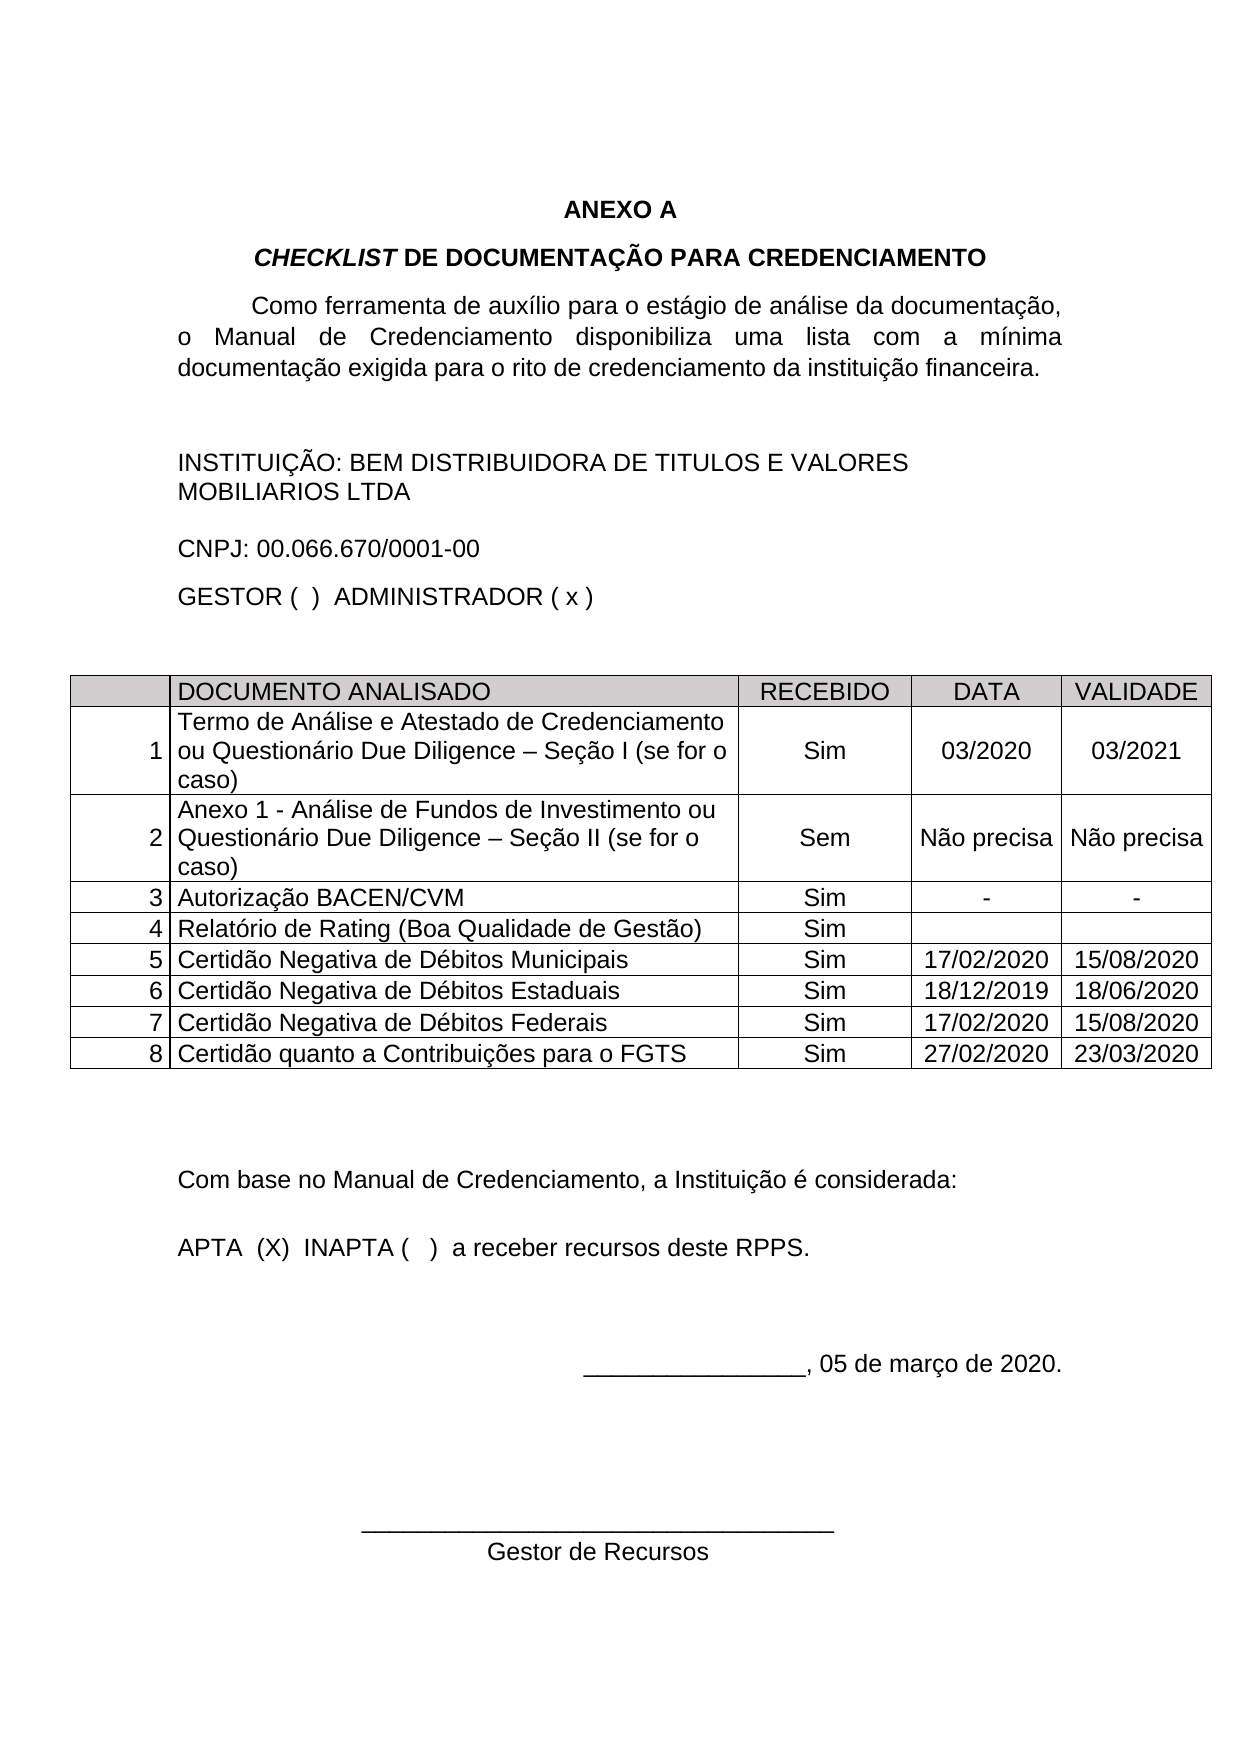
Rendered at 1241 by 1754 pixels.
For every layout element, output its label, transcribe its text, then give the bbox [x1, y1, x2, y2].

table_cell 5 [71, 944, 169, 974]
text Com base no Manual de Credenciamento, a Instituição é considerada: [177, 1165, 1063, 1193]
table_cell Sim [739, 1038, 911, 1068]
table_cell Certidão Negativa de Débitos Estaduais [171, 976, 738, 1006]
table_cell 2 [71, 795, 169, 881]
table_cell 17/02/2020 [912, 944, 1061, 974]
table_cell Sim [739, 913, 911, 943]
table_cell Sim [739, 1007, 911, 1037]
text APTA (X) INAPTA ( ) a receber recursos deste RPPS. [177, 1233, 1063, 1262]
table_cell 18/12/2019 [912, 976, 1061, 1006]
table_cell [912, 913, 1061, 943]
text ________________, 05 de março de 2020. [177, 1349, 1063, 1377]
table_cell 03/2020 [912, 707, 1061, 793]
table_cell 17/02/2020 [912, 1007, 1061, 1037]
table_header DOCUMENTO ANALISADO [171, 676, 738, 706]
table_cell Termo de Análise e Atestado de Credenciamento ou Questionário Due Diligence – Seção I (se for o caso) [171, 707, 738, 793]
table_cell Certidão quanto a Contribuições para o FGTS [171, 1038, 738, 1068]
table_header VALIDADE [1062, 676, 1211, 706]
table_cell 8 [71, 1038, 169, 1068]
table_cell Sim [739, 707, 911, 793]
table_cell 7 [71, 1007, 169, 1037]
table_cell Não precisa [912, 795, 1061, 881]
text Gestor de Recursos [133, 1536, 1063, 1565]
table_cell Sim [739, 944, 911, 974]
text Como ferramenta de auxílio para o estágio de análise da documentação, o Manual de Credenciamento disponibiliza uma lista com a mínima documentação exigida para o rito de credenciamento da instituição financeira. [177, 291, 1063, 382]
text INSTITUIÇÃO: BEM DISTRIBUIDORA DE TITULOS E VALORES MOBILIARIOS LTDA [177, 448, 1063, 506]
text __________________________________ [133, 1505, 1063, 1534]
table_cell Certidão Negativa de Débitos Municipais [171, 944, 738, 974]
table_cell [1062, 913, 1211, 943]
table_cell Certidão Negativa de Débitos Federais [171, 1007, 738, 1037]
table_cell 15/08/2020 [1062, 1007, 1211, 1037]
text CNPJ: 00.066.670/0001-00 [177, 534, 1063, 563]
table_cell 6 [71, 976, 169, 1006]
text ANEXO A [177, 195, 1063, 224]
table_cell 4 [71, 913, 169, 943]
table_cell 18/06/2020 [1062, 976, 1211, 1006]
table_cell Sim [739, 882, 911, 912]
table_cell Sem [739, 795, 911, 881]
table_header RECEBIDO [739, 676, 911, 706]
text GESTOR ( ) ADMINISTRADOR ( x ) [177, 582, 1063, 611]
table_cell - [912, 882, 1061, 912]
table_cell 3 [71, 882, 169, 912]
table_cell Anexo 1 - Análise de Fundos de Investimento ou Questionário Due Diligence – Seção II (se for o caso) [171, 795, 738, 881]
table_header [71, 676, 169, 706]
table_cell - [1062, 882, 1211, 912]
table_header DATA [912, 676, 1061, 706]
table_cell 1 [71, 707, 169, 793]
table_cell 03/2021 [1062, 707, 1211, 793]
text CHECKLIST DE DOCUMENTAÇÃO PARA CREDENCIAMENTO [177, 243, 1063, 272]
table_cell Autorização BACEN/CVM [171, 882, 738, 912]
table_cell 23/03/2020 [1062, 1038, 1211, 1068]
table_cell 27/02/2020 [912, 1038, 1061, 1068]
table_cell Não precisa [1062, 795, 1211, 881]
table_cell 15/08/2020 [1062, 944, 1211, 974]
table_cell Relatório de Rating (Boa Qualidade de Gestão) [171, 913, 738, 943]
table_cell Sim [739, 976, 911, 1006]
